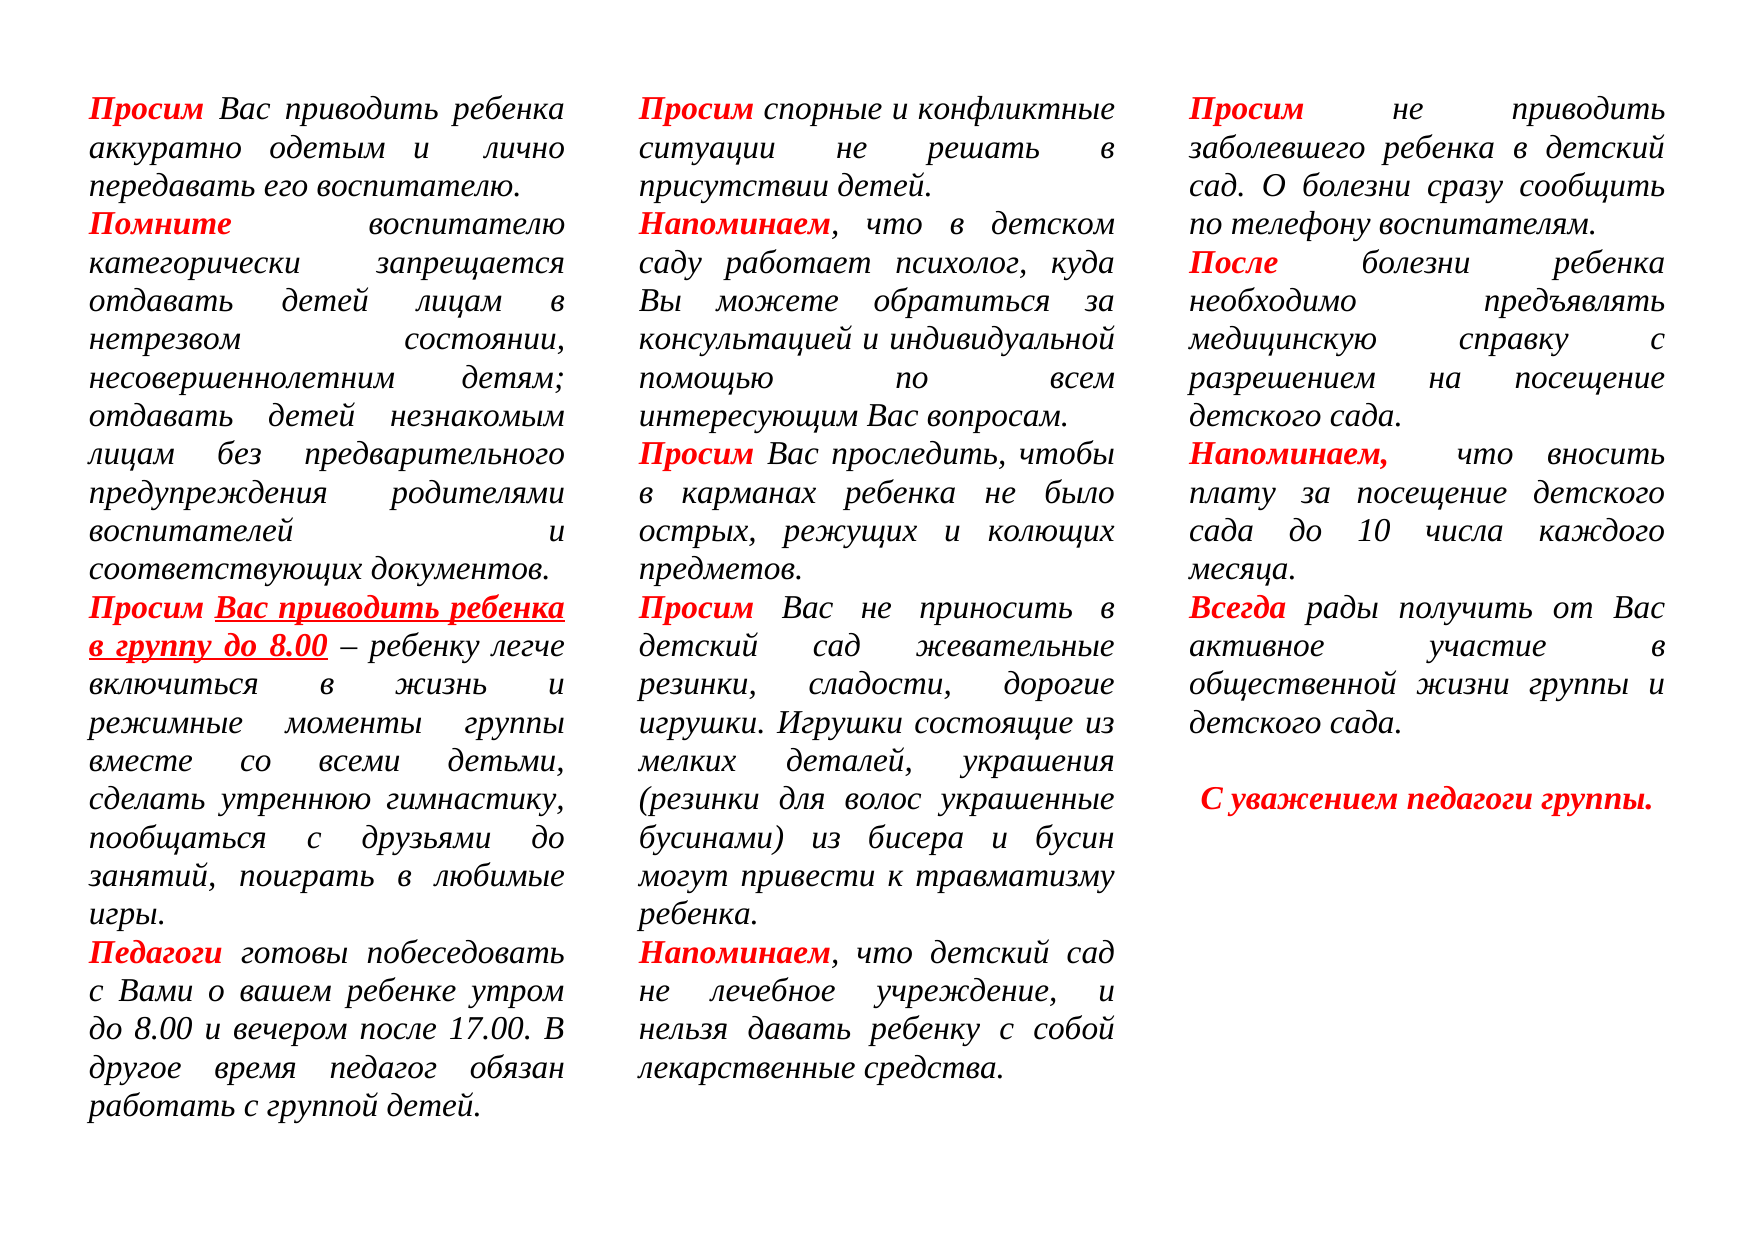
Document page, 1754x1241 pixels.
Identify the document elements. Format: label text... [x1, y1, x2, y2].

text Педагоги готовы побеседовать с Вами о вашем ребенке утром до 8.00 и вечером после 17.00. В другое время педагог обязан работать с группой детей. [89, 932, 565, 1124]
text После болезни ребенка необходимо предъявлять медицинскую справку с разрешением на посещение детского сада. [1189, 242, 1665, 434]
text Всегда рады получить от Вас активное участие в общественной жизни группы и детского сада. [1189, 587, 1665, 740]
text Просим Вас не приносить в детский сад жевательные резинки, сладости, дорогие игрушки. Игрушки состоящие из мелких деталей, украшения (резинки для волос украшенные бусинами) из бисера и бусин могут привести к травматизму ребенка. [639, 587, 1115, 932]
text Просим Вас приводить ребенка в группу до 8.00 – ребенку легче включиться в жизнь и режимные моменты группы вместе со всеми детьми, сделать утреннюю гимнастику, пообщаться с друзьями до занятий, поиграть в любимые игры. [89, 587, 565, 932]
text С уважением педагоги группы. [1189, 779, 1665, 817]
text Просим Вас приводить ребенка аккуратно одетым и лично передавать его воспитателю. [89, 89, 565, 204]
text Просим спорные и конфликтные ситуации не решать в присутствии детей. [639, 89, 1115, 204]
text Напоминаем, что вносить плату за посещение детского сада до 10 числа каждого месяца. [1189, 434, 1665, 587]
text Просим Вас проследить, чтобы в карманах ребенка не было острых, режущих и колющих предметов. [639, 434, 1115, 587]
text Напоминаем, что в детском саду работает психолог, куда Вы можете обратиться за консультацией и индивидуальной помощью по всем интересующим Вас вопросам. [639, 204, 1115, 434]
text Напоминаем, что детский сад не лечебное учреждение, и нельзя давать ребенку с собой лекарственные средства. [639, 932, 1115, 1085]
text Просим не приводить заболевшего ребенка в детский сад. О болезни сразу сообщить по телефону воспитателям. [1189, 89, 1665, 242]
text Помните воспитателю категорически запрещается отдавать детей лицам в нетрезвом состоянии, несовершеннолетним детям; отдавать детей незнакомым лицам без предварительного предупреждения родителями воспитателей и соответствующих документов. [89, 204, 565, 587]
